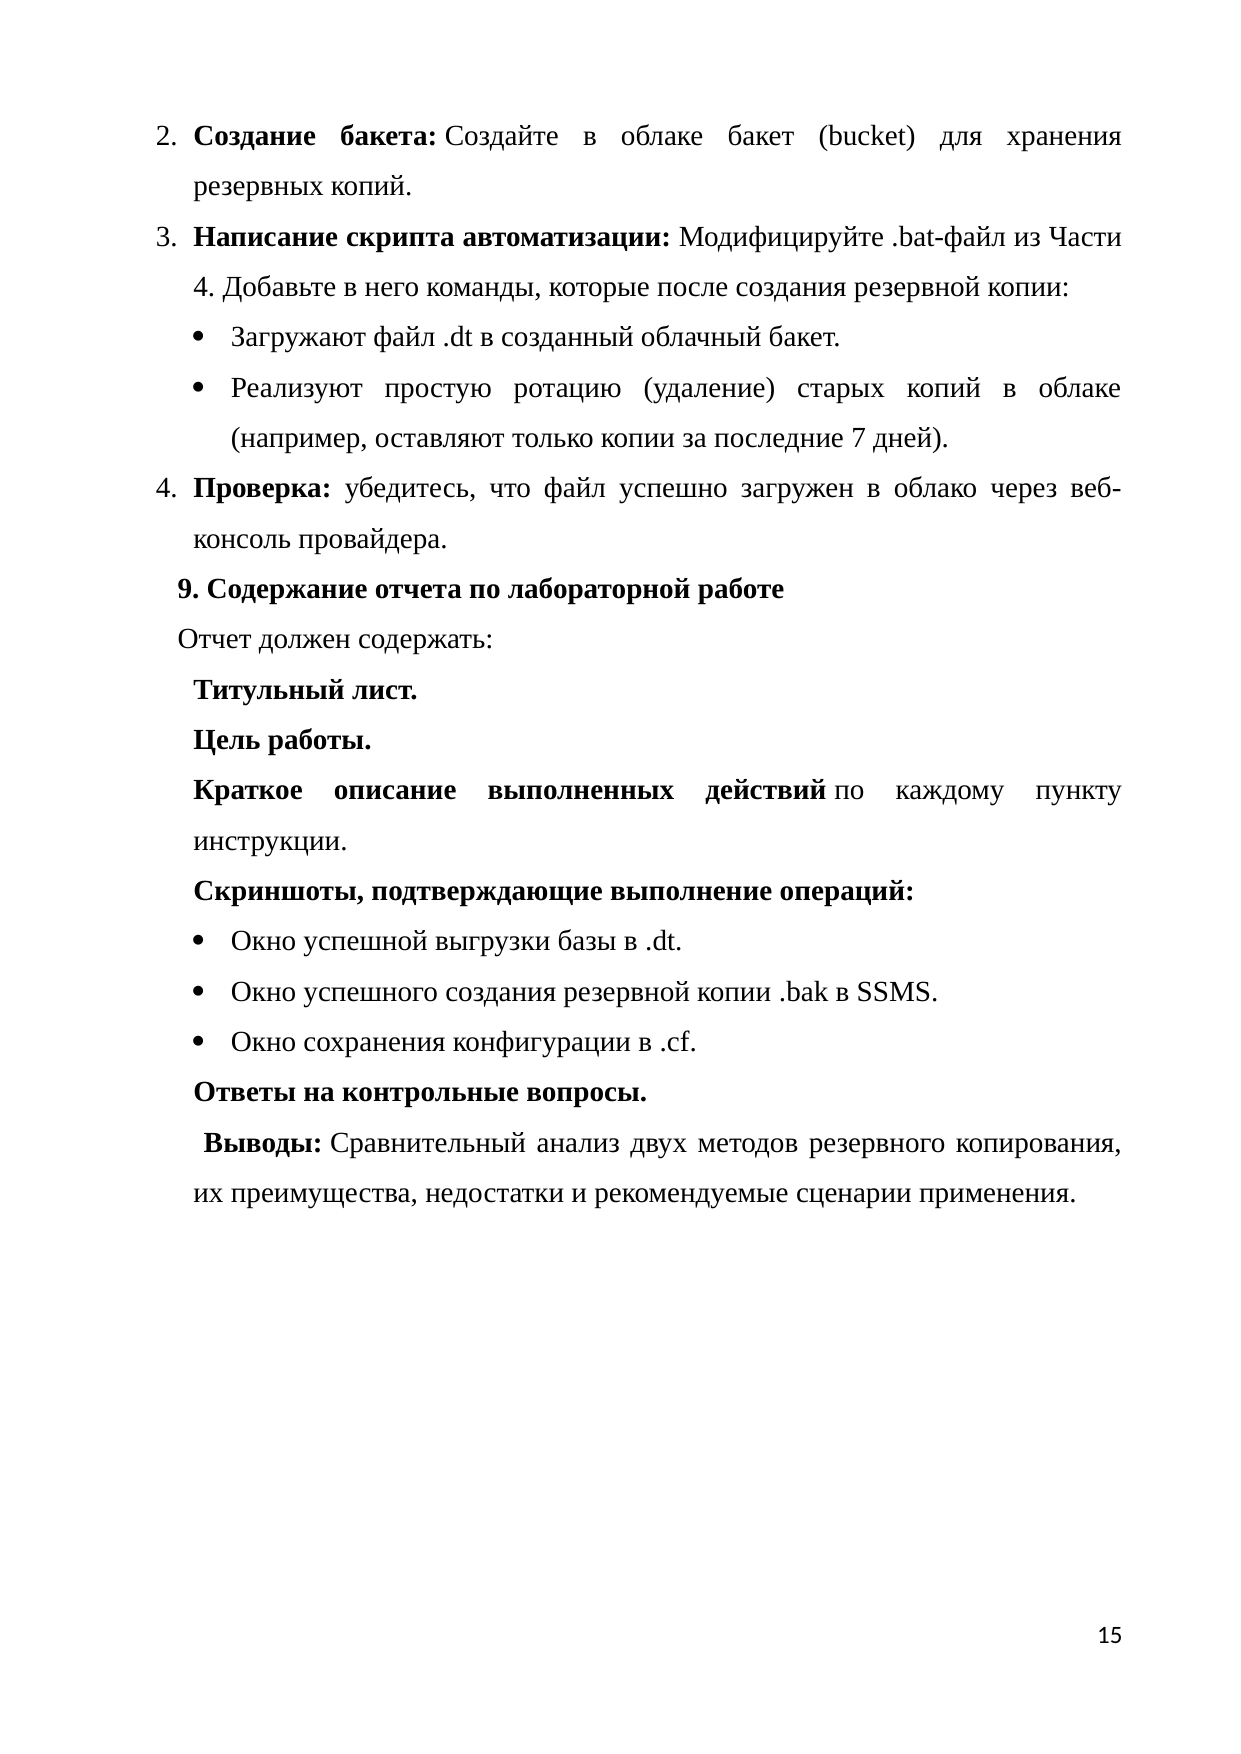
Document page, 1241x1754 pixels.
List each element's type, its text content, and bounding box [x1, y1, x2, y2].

list Окно успешной выгрузки базы в .dt. [193, 923, 1122, 957]
list Скриншоты, подтверждающие выполнение операций: [193, 873, 1122, 907]
list Окно сохранения конфигурации в .cf. [193, 1024, 1122, 1058]
list Выводы: Сравнительный анализ двух методов резервного копирования, их преимущества, недостатки и рекомендуемые сценарии применения. [193, 1125, 1122, 1209]
text Отчет должен содержать: [118, 621, 1122, 655]
list Титульный лист. [193, 672, 1122, 705]
list Реализуют простую ротацию (удаление) старых копий в облаке (например, оставляют только копии за последние 7 дней). [193, 370, 1122, 454]
list Цель работы. [193, 722, 1122, 756]
list Создание бакета: Создайте в облаке бакет (bucket) для хранения резервных копий. [156, 118, 1122, 202]
list Проверка: убедитесь, что файл успешно загружен в облако через веб-консоль провайдера. [156, 471, 1122, 554]
text 9. Содержание отчета по лабораторной работе [118, 571, 1122, 605]
list Загружают файл .dt в созданный облачный бакет. [193, 319, 1122, 353]
list Краткое описание выполненных действий по каждому пункту инструкции. [193, 772, 1122, 856]
list Ответы на контрольные вопросы. [193, 1074, 1122, 1108]
list Написание скрипта автоматизации: Модифицируйте .bat-файл из Части 4. Добавьте в него команды, которые после создания резервной копии: [156, 219, 1122, 303]
list Окно успешного создания резервной копии .bak в SSMS. [193, 974, 1122, 1007]
